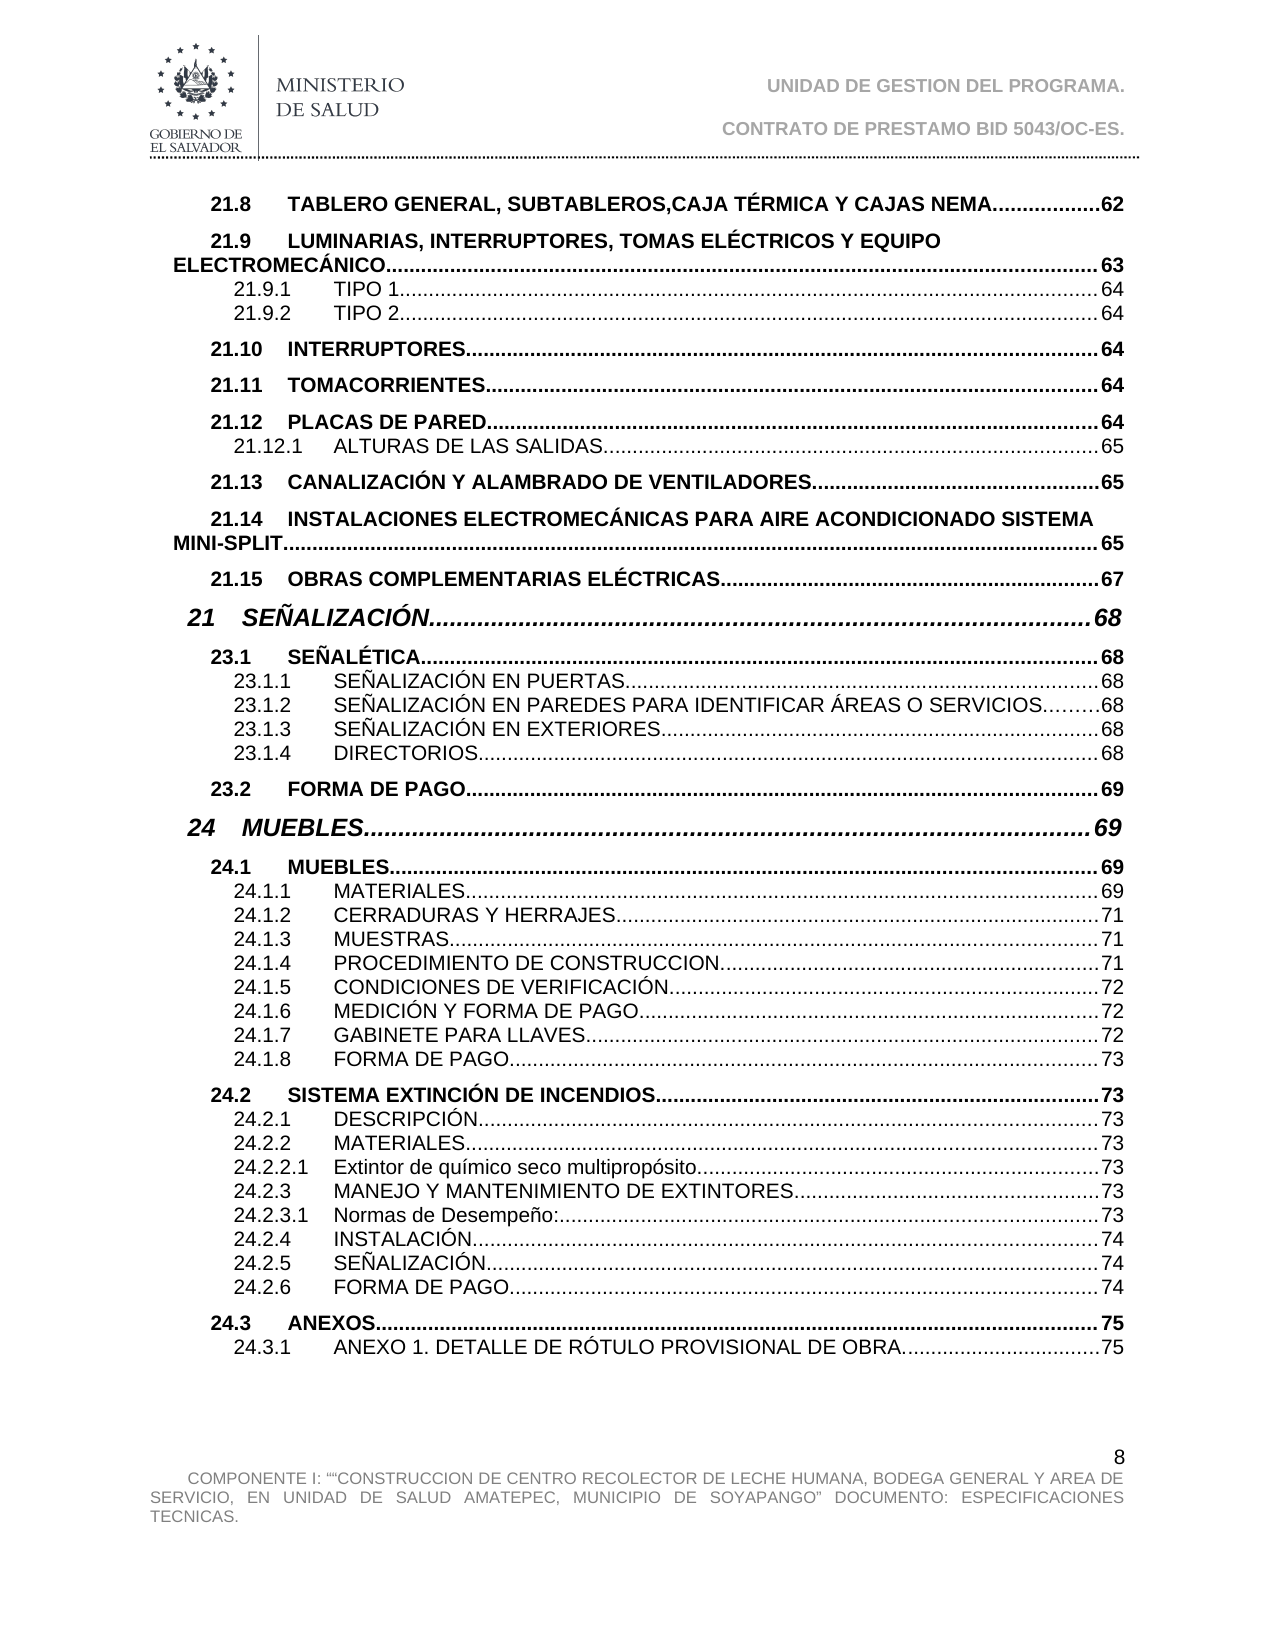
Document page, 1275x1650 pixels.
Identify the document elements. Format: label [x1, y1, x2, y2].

picture [150, 35, 405, 161]
